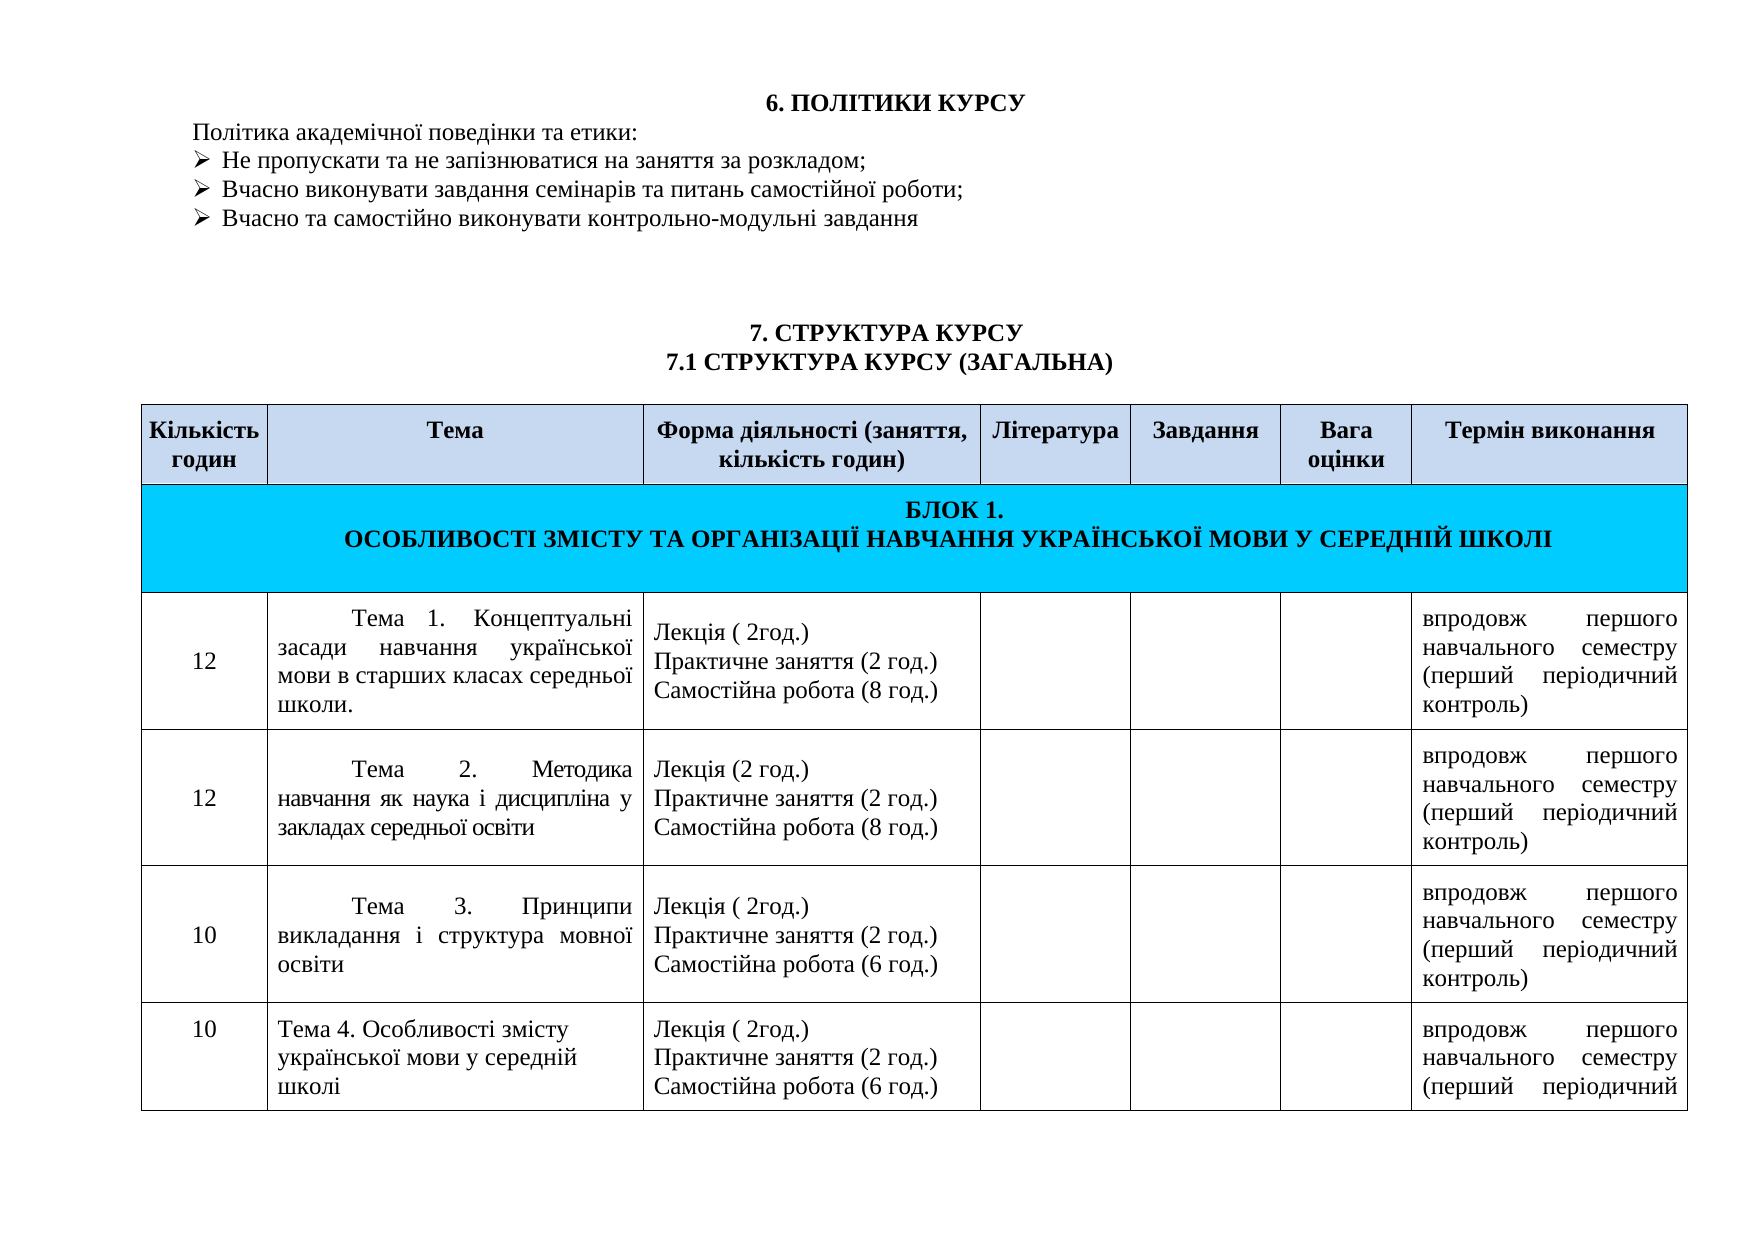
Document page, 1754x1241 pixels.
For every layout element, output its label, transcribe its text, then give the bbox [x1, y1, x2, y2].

table_cell [1131, 1003, 1280, 1110]
table_header Тема [268, 405, 643, 483]
table_cell 10 [142, 866, 267, 1002]
table_cell впродовж першого навчального семестру (перший періодичний контроль) [1412, 866, 1687, 1002]
table_cell впродовж першого навчального семестру (перший періодичний контроль) [1412, 593, 1687, 728]
list Вчасно та самостійно виконувати контрольно-модульні завдання [192, 203, 1636, 232]
text 6. Політики курсу [156, 88, 1636, 117]
table_cell [981, 593, 1130, 728]
table_header Завдання [1131, 405, 1280, 483]
table_cell 12 [142, 730, 267, 865]
table_cell Тема 3. Принципи викладання і структура мовної освіти [268, 866, 643, 1002]
table_cell [981, 1003, 1130, 1110]
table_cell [268, 1003, 643, 1110]
table_cell [1281, 730, 1411, 865]
table_cell Тема 1. Концептуальні засади навчання української мови в старших класах середньої школи. [268, 593, 643, 728]
table_cell впродовж першого навчального семестру (перший періодичний контроль) [1412, 730, 1687, 865]
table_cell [644, 1003, 980, 1110]
table_header Форма діяльності (заняття, кількість годин) [644, 405, 980, 483]
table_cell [1412, 1003, 1687, 1110]
text 7. СТРУКТУРА КУРСУ [137, 318, 1636, 347]
table_cell Лекція ( 2год.) Практичне заняття (2 год.) Самостійна робота (6 год.) [644, 866, 980, 1002]
list Вчасно виконувати завдання семінарів та питань самостійної роботи; [192, 174, 1636, 203]
table_cell [1131, 730, 1280, 865]
text Політика академічної поведінки та етики: [192, 117, 1636, 145]
table_header Література [981, 405, 1130, 483]
table_header Кількість годин [142, 405, 267, 483]
table_cell [1281, 866, 1411, 1002]
table_cell БЛОК 1. ОСОБЛИВОСТІ ЗМІСТУ ТА ОРГАНІЗАЦІЇ НАВЧАННЯ УКРАЇНСЬКОЇ МОВИ У СЕРЕДНІЙ ШКОЛІ [142, 485, 1687, 592]
table_cell Тема 2. Методика навчання як наука і дисципліна у закладах середньої освіти [268, 730, 643, 865]
table_cell [1281, 1003, 1411, 1110]
table_cell Лекція ( 2год.) Практичне заняття (2 год.) Самостійна робота (8 год.) [644, 593, 980, 728]
table_cell [1131, 866, 1280, 1002]
table_cell 10 [142, 1003, 267, 1110]
table_cell [1281, 593, 1411, 728]
table_cell [1131, 593, 1280, 728]
text 7.1 СТРУКТУРА КУРСУ (ЗАГАЛЬНА) [137, 347, 1636, 375]
table_cell Лекція (2 год.) Практичне заняття (2 год.) Самостійна робота (8 год.) [644, 730, 980, 865]
table_cell 12 [142, 593, 267, 728]
table_cell [981, 866, 1130, 1002]
table_cell [981, 730, 1130, 865]
list Не пропускати та не запізнюватися на заняття за розкладом; [192, 145, 1636, 174]
table_header Вага оцінки [1281, 405, 1411, 483]
table_header Термін виконання [1412, 405, 1687, 483]
